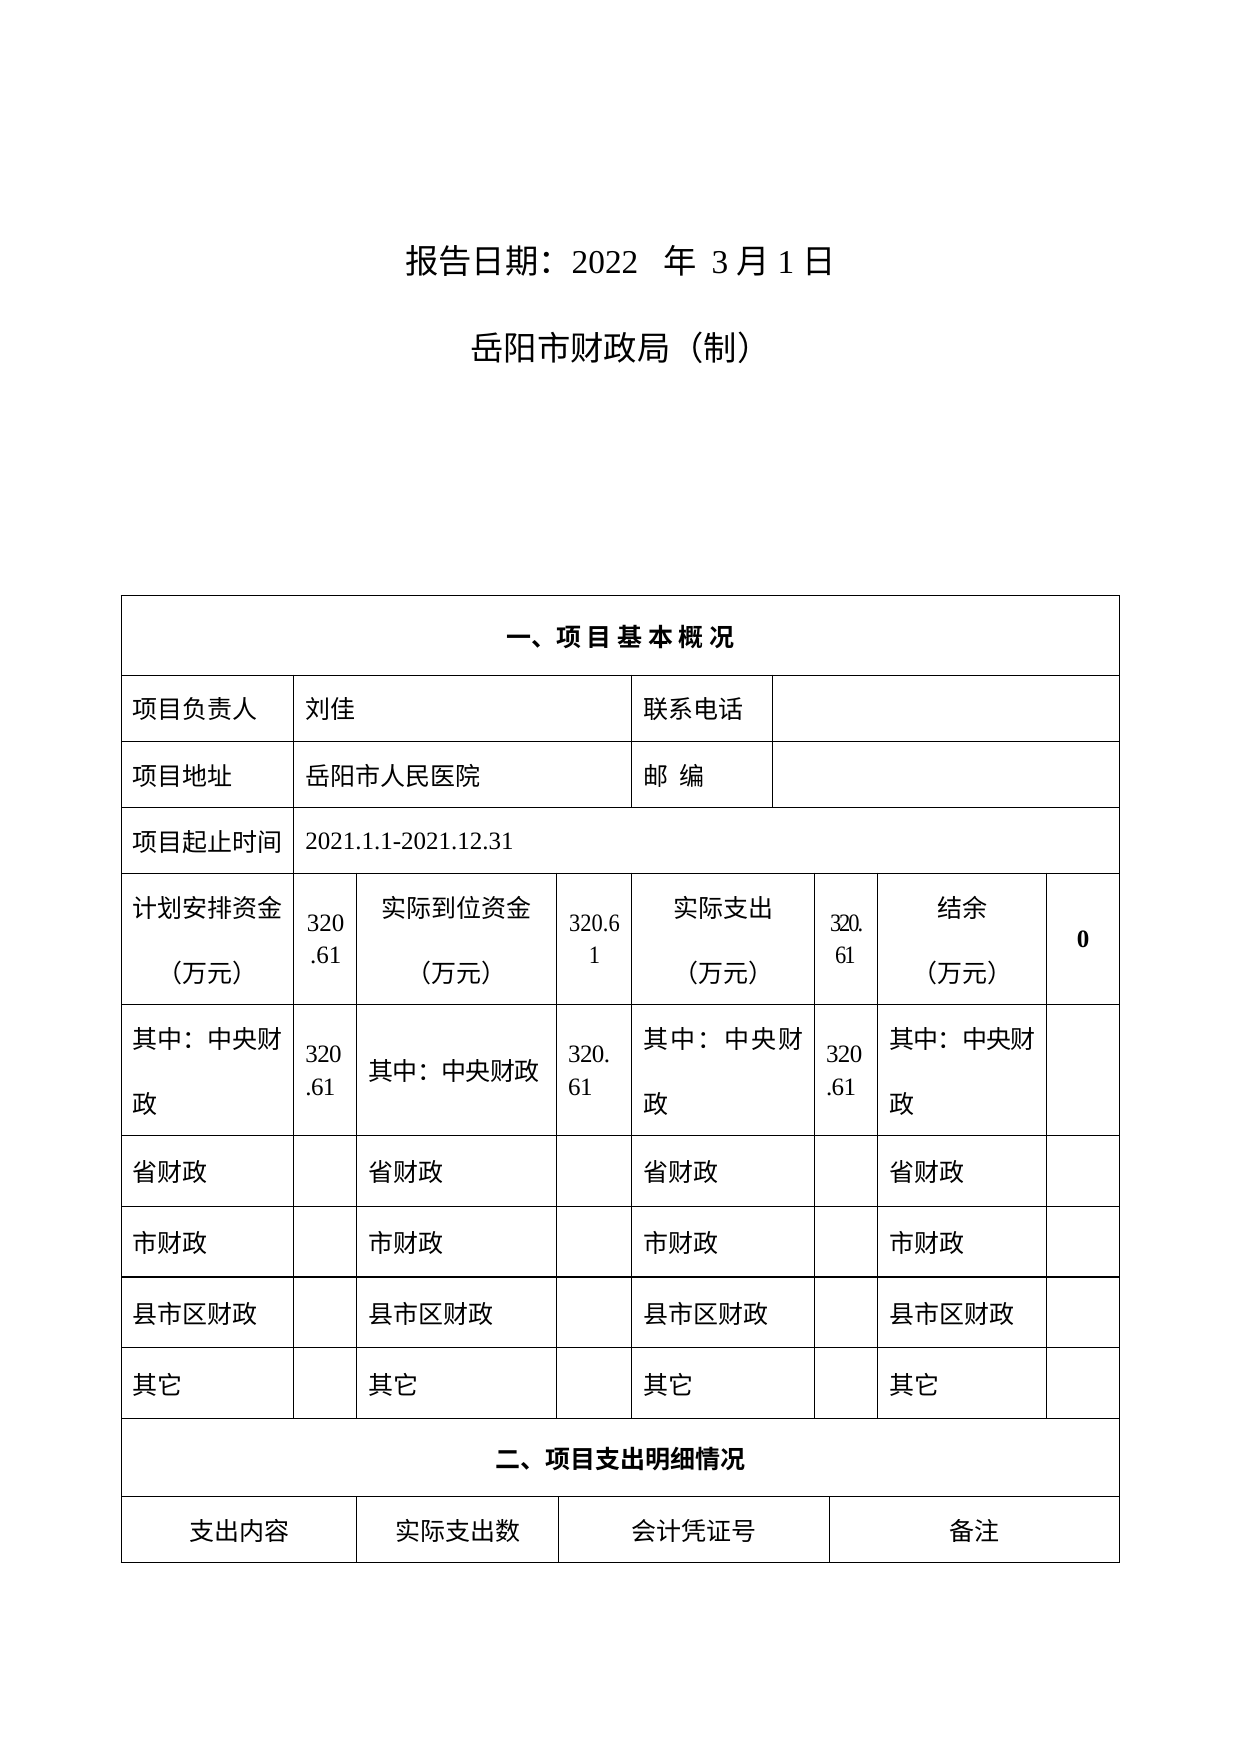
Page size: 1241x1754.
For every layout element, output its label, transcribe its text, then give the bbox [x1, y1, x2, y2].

table_cell [1047, 1136, 1119, 1206]
table_cell 结余 （万元） [878, 874, 1046, 1004]
table_cell 其中：中央财政 [632, 1005, 814, 1135]
table_cell [815, 1278, 877, 1347]
table_cell [773, 676, 1119, 741]
table_cell 其中：中央财政 [357, 1005, 556, 1135]
table_cell 项目起止时间 [122, 808, 293, 873]
table_cell [557, 1207, 631, 1276]
table_cell 市财政 [122, 1207, 293, 1276]
table_cell [557, 1348, 631, 1418]
table_cell [557, 1278, 631, 1347]
table_cell [1047, 1278, 1119, 1347]
table_cell 其它 [122, 1348, 293, 1418]
table_cell 320.61 [815, 1005, 877, 1135]
table_cell 省财政 [357, 1136, 556, 1206]
table_cell 其中：中央财政 [122, 1005, 293, 1135]
table_cell 其它 [878, 1348, 1046, 1418]
table_cell 320.61 [294, 1005, 356, 1135]
table_cell 320.61 [294, 874, 356, 1004]
table_cell 会计凭证号 [559, 1497, 829, 1562]
table_cell 320.61 [557, 874, 631, 1004]
table_cell 市财政 [878, 1207, 1046, 1276]
table_cell 岳阳市人民医院 [294, 742, 631, 807]
table_cell [557, 1136, 631, 1206]
table_cell 联系电话 [632, 676, 772, 741]
table_cell 项目地址 [122, 742, 293, 807]
table_cell [294, 1136, 356, 1206]
table_cell 其它 [632, 1348, 814, 1418]
table_cell 二、项目支出明细情况 [122, 1419, 1119, 1496]
table_cell 计划安排资金 （万元） [122, 874, 293, 1004]
table_cell 省财政 [632, 1136, 814, 1206]
table_cell [815, 1348, 877, 1418]
table_cell 县市区财政 [122, 1278, 293, 1347]
table_cell [294, 1278, 356, 1347]
table_header 一、项 目 基 本 概 况 [122, 596, 1119, 674]
table_cell [1047, 1207, 1119, 1276]
table_cell 市财政 [632, 1207, 814, 1276]
table_cell 320.61 [815, 874, 877, 1004]
table_cell 项目负责人 [122, 676, 293, 741]
table_cell [1047, 1005, 1119, 1135]
table_cell 备注 [830, 1497, 1119, 1562]
table_cell 刘佳 [294, 676, 631, 741]
table_cell 其中：中央财政 [878, 1005, 1046, 1135]
table_cell 省财政 [878, 1136, 1046, 1206]
table_cell [815, 1136, 877, 1206]
table_cell [815, 1207, 877, 1276]
table_cell [294, 1348, 356, 1418]
text 岳阳市财政局（制） [187, 314, 1053, 379]
table_cell 县市区财政 [878, 1278, 1046, 1347]
table_cell 县市区财政 [357, 1278, 556, 1347]
text 报告日期：2022 年 3 月 1 日 [187, 227, 1053, 292]
table_cell 其它 [357, 1348, 556, 1418]
table_cell [1047, 1348, 1119, 1418]
table_cell 县市区财政 [632, 1278, 814, 1347]
table_cell 支出内容 [122, 1497, 356, 1562]
table_cell 省财政 [122, 1136, 293, 1206]
table_cell 320.61 [557, 1005, 631, 1135]
table_cell 实际支出数 [357, 1497, 558, 1562]
table_cell 邮 编 [632, 742, 772, 807]
table_cell 2021.1.1-2021.12.31 [294, 808, 1119, 873]
table_cell 0 [1047, 874, 1119, 1004]
table_cell 市财政 [357, 1207, 556, 1276]
table_cell 实际支出 （万元） [632, 874, 814, 1004]
table_cell 实际到位资金 （万元） [357, 874, 556, 1004]
table_cell [294, 1207, 356, 1276]
table_cell [773, 742, 1119, 807]
